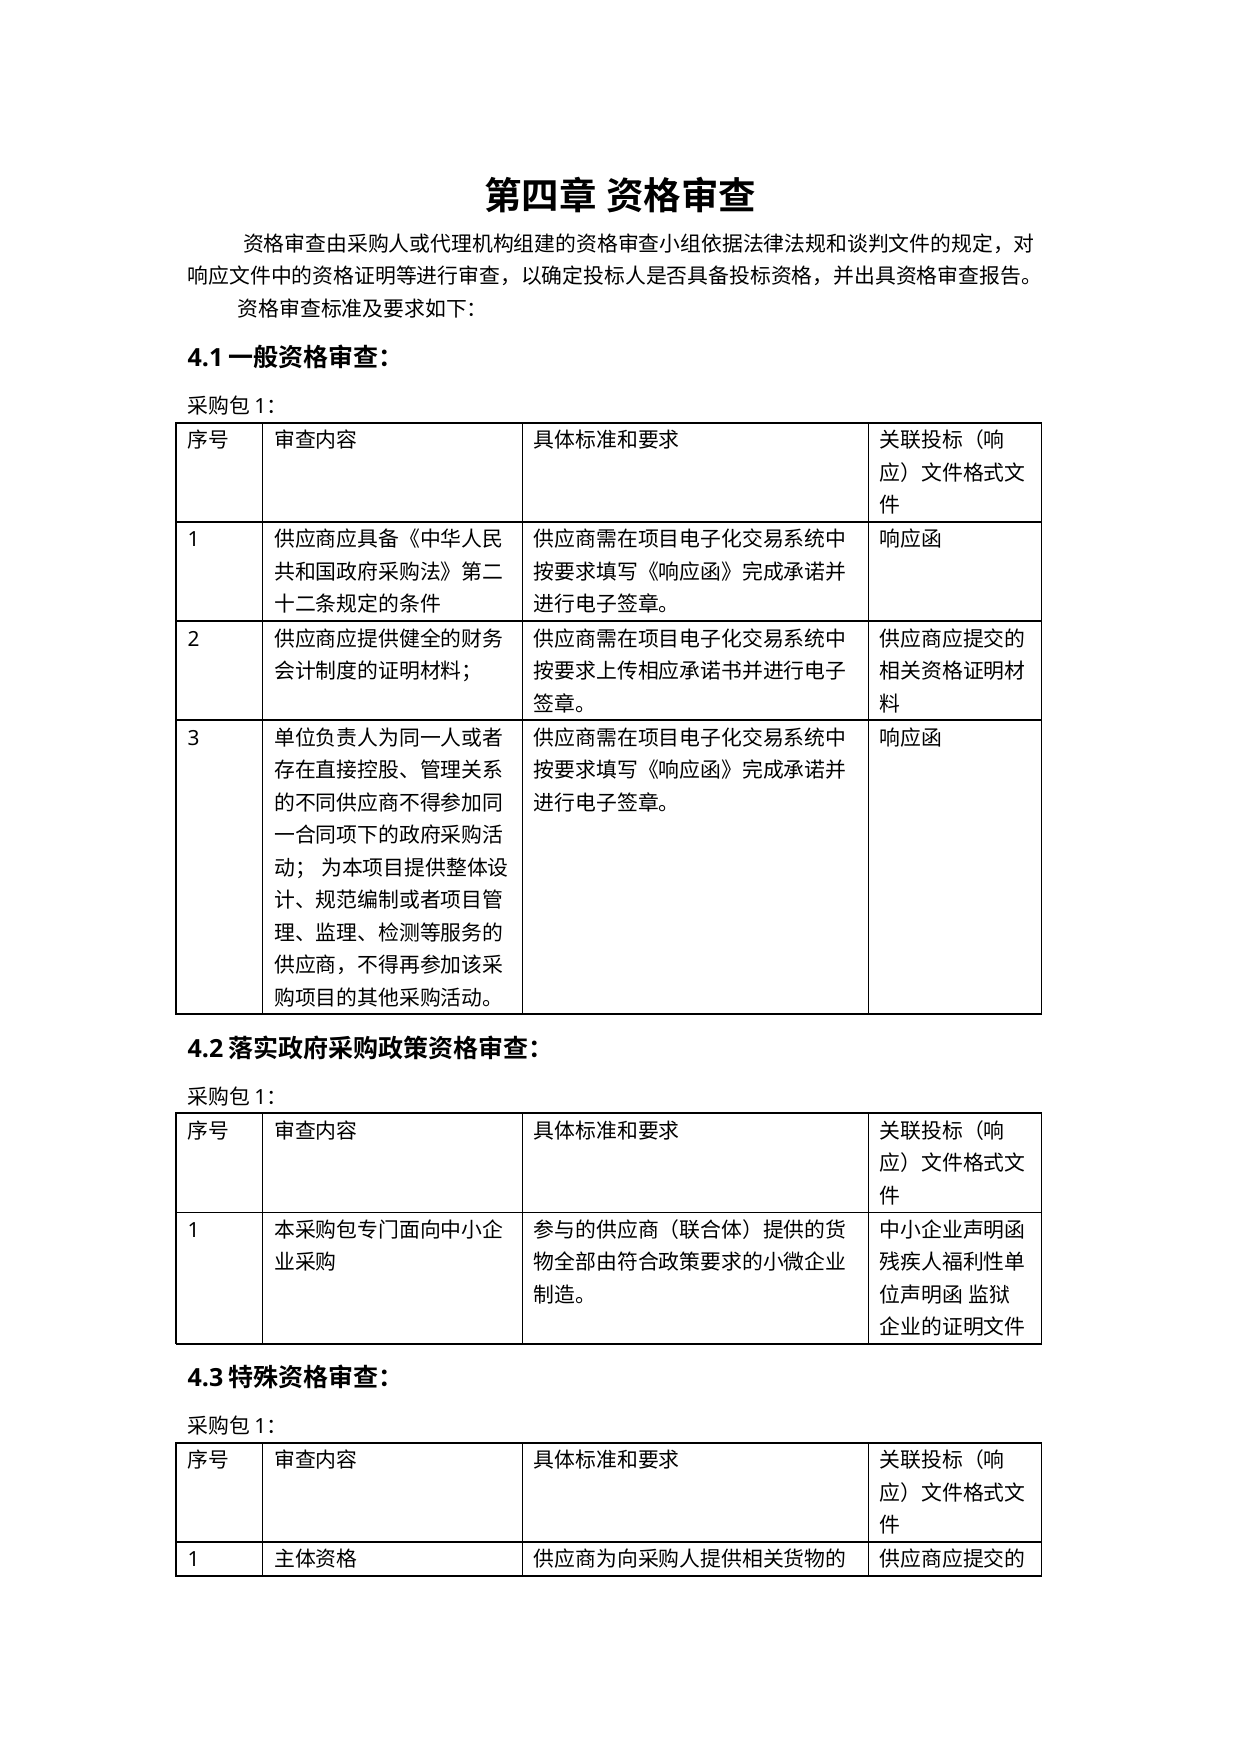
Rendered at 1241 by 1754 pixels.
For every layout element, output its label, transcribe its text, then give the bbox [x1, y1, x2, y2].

table_header 具体标准和要求 [523, 1444, 868, 1541]
table_cell 本采购包专门面向中小企业采购 [263, 1213, 522, 1343]
table_cell 供应商需在项目电子化交易系统中按要求填写《响应函》完成承诺并进行电子签章。 [523, 523, 868, 620]
table_cell 1 [177, 523, 262, 620]
table_cell 中小企业声明函 残疾人福利性单位声明函 监狱企业的证明文件 [869, 1213, 1041, 1343]
table_header 审查内容 [263, 424, 522, 521]
table_header 序号 [177, 1114, 262, 1211]
table_cell 1 [177, 1543, 262, 1575]
table_cell 参与的供应商（联合体）提供的货物全部由符合政策要求的小微企业制造。 [523, 1213, 868, 1343]
table_header 序号 [177, 1444, 262, 1541]
table_header 具体标准和要求 [523, 424, 868, 521]
table_cell 3 [177, 721, 262, 1013]
table_cell 供应商需在项目电子化交易系统中按要求填写《响应函》完成承诺并进行电子签章。 [523, 721, 868, 1013]
table_cell 单位负责人为同一人或者存在直接控股、管理关系的不同供应商不得参加同一合同项下的政府采购活动； 为本项目提供整体设计、规范编制或者项目管理、监理、检测等服务的供应商，不得再参加该采购项目的其他采购活动。 [263, 721, 522, 1013]
text 4.1一般资格审查： [187, 324, 1053, 389]
table_cell 响应函 [869, 721, 1041, 1013]
table_header 关联投标（响应）文件格式文件 [869, 1114, 1041, 1211]
table_header 序号 [177, 424, 262, 521]
table_header 具体标准和要求 [523, 1114, 868, 1211]
text 采购包1： [187, 1409, 1053, 1442]
text 资格审查由采购人或代理机构组建的资格审查小组依据法律法规和谈判文件的规定，对响应文件中的资格证明等进行审查，以确定投标人是否具备投标资格，并出具资格审查报告。 [187, 227, 1053, 292]
text 资格审查标准及要求如下： [187, 292, 1053, 324]
text 采购包1： [187, 389, 1053, 422]
table_cell 供应商应提交的相关资格证明材料 [869, 622, 1041, 719]
table_header 关联投标（响应）文件格式文件 [869, 1444, 1041, 1541]
table_header 审查内容 [263, 1114, 522, 1211]
text 采购包1： [187, 1080, 1053, 1112]
text 4.2落实政府采购政策资格审查： [187, 1015, 1053, 1080]
table_cell 响应函 [869, 523, 1041, 620]
table_header 关联投标（响应）文件格式文件 [869, 424, 1041, 521]
text 第四章 资格审查 [187, 162, 1053, 227]
text 4.3特殊资格审查： [187, 1344, 1053, 1409]
table_cell 供应商应提供健全的财务会计制度的证明材料； [263, 622, 522, 719]
table_cell 供应商需在项目电子化交易系统中按要求上传相应承诺书并进行电子签章。 [523, 622, 868, 719]
table_cell 供应商应具备《中华人民共和国政府采购法》第二十二条规定的条件 [263, 523, 522, 620]
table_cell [869, 1543, 1041, 1575]
table_cell 主体资格 [263, 1543, 522, 1575]
table_cell 2 [177, 622, 262, 719]
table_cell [523, 1543, 868, 1575]
table_cell 1 [177, 1213, 262, 1343]
table_header 审查内容 [263, 1444, 522, 1541]
